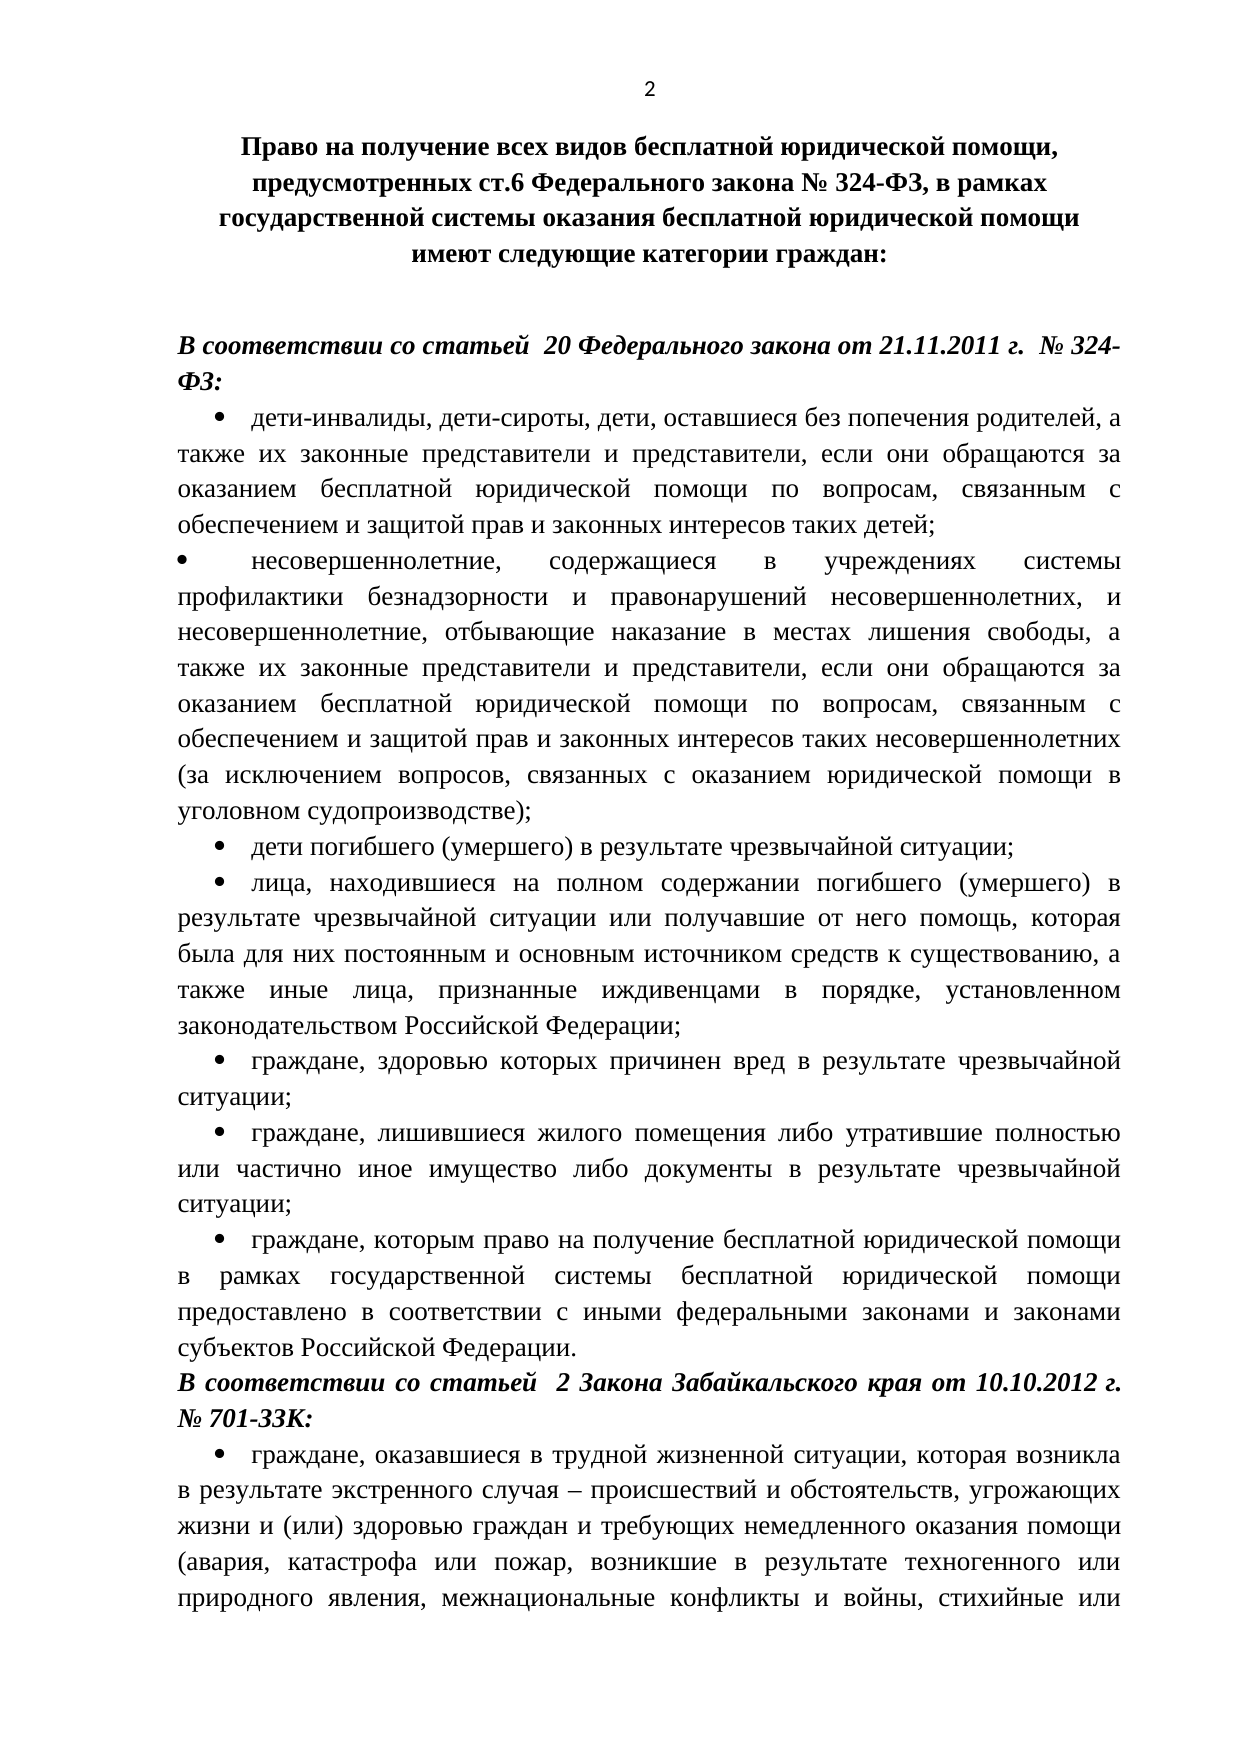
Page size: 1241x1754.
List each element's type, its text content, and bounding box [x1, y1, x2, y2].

list граждане, здоровью которых причинен вред в результате чрезвычайной ситуации; [177, 1044, 1122, 1111]
text В соответствии со статьей 2 Закона Забайкальского края от 10.10.2012 г. № 701-ЗЗК: [177, 1366, 1122, 1433]
text В соответствии со статьей 20 Федерального закона от 21.11.2011 г. № 324-ФЗ: [177, 329, 1122, 396]
list граждане, лишившиеся жилого помещения либо утратившие полностью или частично иное имущество либо документы в результате чрезвычайной ситуации; [177, 1116, 1122, 1219]
list лица, находившиеся на полном содержании погибшего (умершего) в результате чрезвычайной ситуации или получавшие от него помощь, которая была для них постоянным и основным источником средств к существованию, а также иные лица, признанные иждивенцами в порядке, установленном законодательством Российской Федерации; [177, 866, 1122, 1040]
list дети погибшего (умершего) в результате чрезвычайной ситуации; [177, 830, 1122, 861]
list граждане, которым право на получение бесплатной юридической помощи в рамках государственной системы бесплатной юридической помощи предоставлено в соответствии с иными федеральными законами и законами субъектов Российской Федерации. [177, 1223, 1122, 1362]
list несовершеннолетние, содержащиеся в учреждениях системы профилактики безнадзорности и правонарушений несовершеннолетних, и несовершеннолетние, отбывающие наказание в местах лишения свободы, а также их законные представители и представители, если они обращаются за оказанием бесплатной юридической помощи по вопросам, связанным с обеспечением и защитой прав и законных интересов таких несовершеннолетних (за исключением вопросов, связанных с оказанием юридической помощи в уголовном судопроизводстве); [177, 544, 1122, 825]
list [177, 1438, 1122, 1612]
list дети-инвалиды, дети-сироты, дети, оставшиеся без попечения родителей, а также их законные представители и представители, если они обращаются за оказанием бесплатной юридической помощи по вопросам, связанным с обеспечением и защитой прав и законных интересов таких детей; [177, 401, 1122, 539]
text Право на получение всех видов бесплатной юридической помощи, предусмотренных ст.6 Федерального закона № 324-ФЗ, в рамках государственной системы оказания бесплатной юридической помощи имеют следующие категории граждан: [177, 130, 1122, 268]
